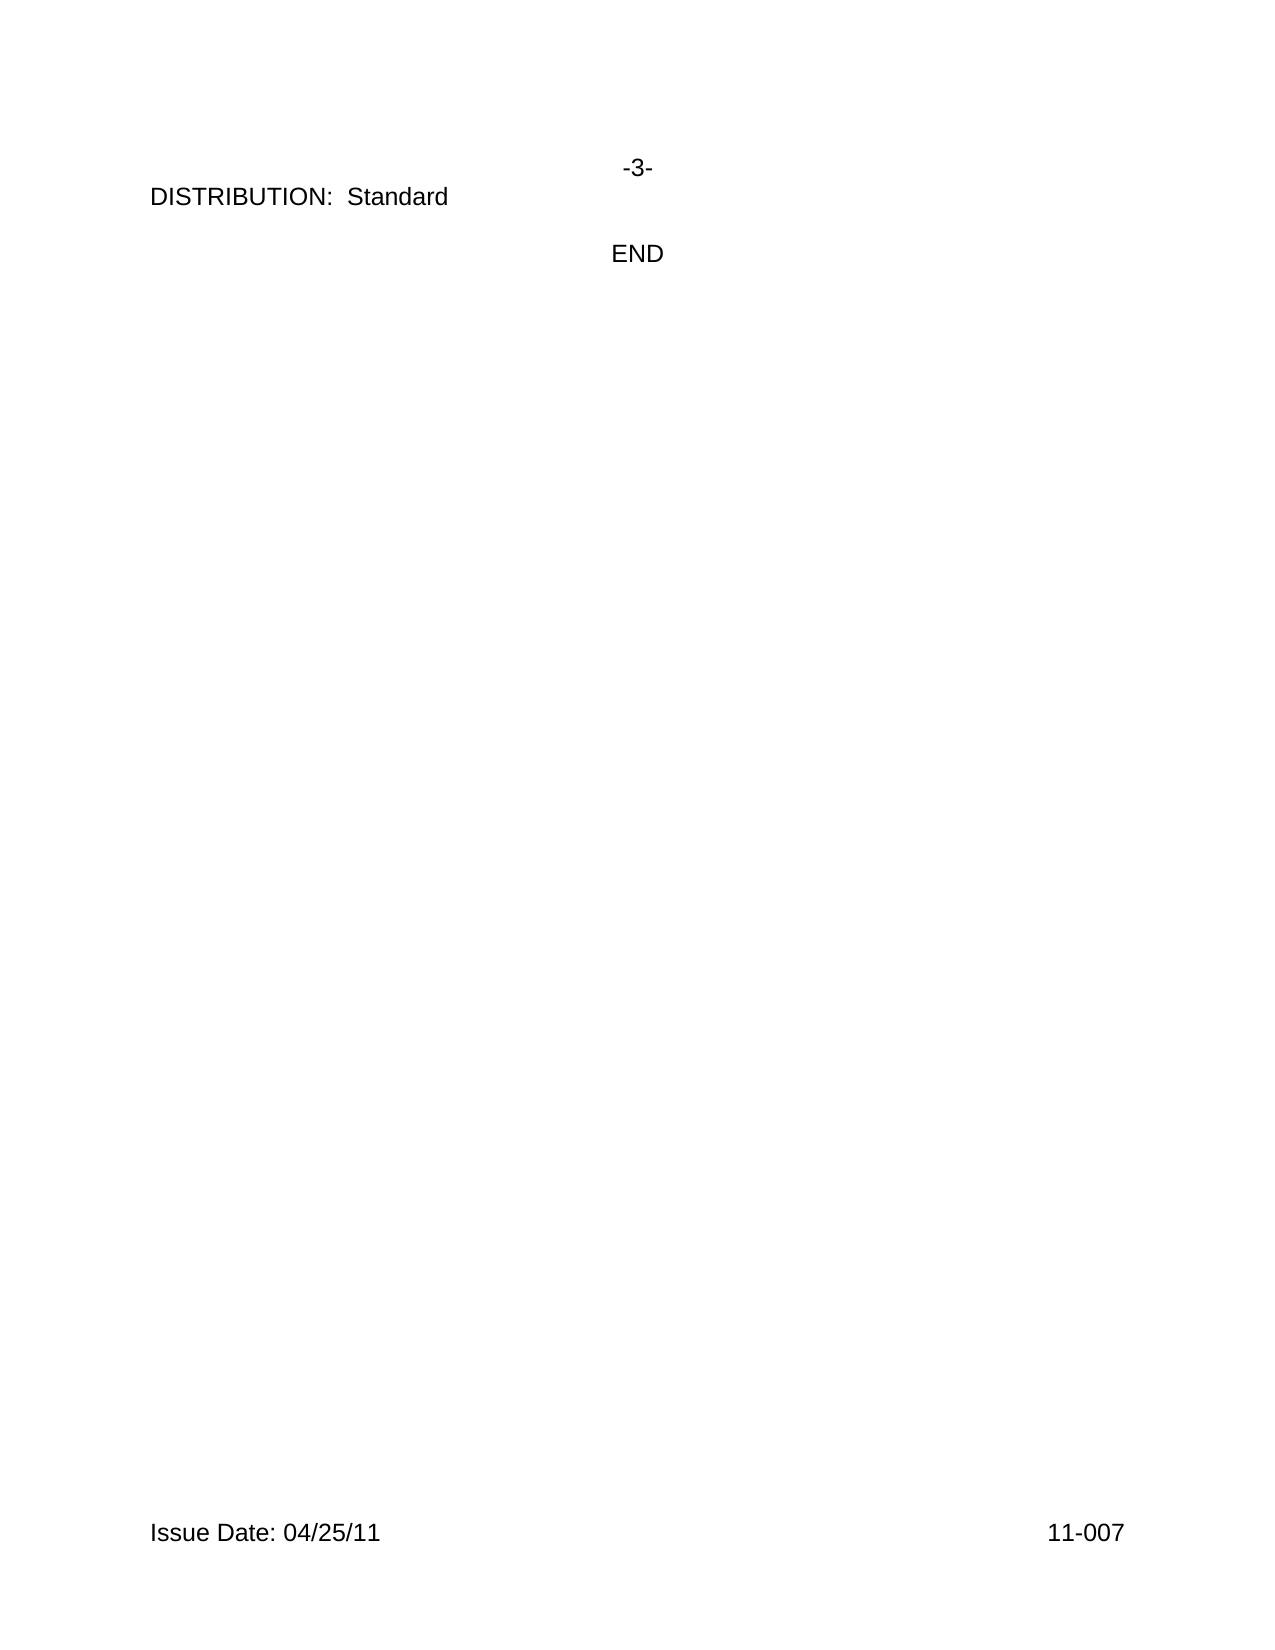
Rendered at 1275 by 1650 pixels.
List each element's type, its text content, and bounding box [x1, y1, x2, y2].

text END [150, 239, 1125, 268]
text DISTRIBUTION: Standard [150, 153, 1125, 210]
